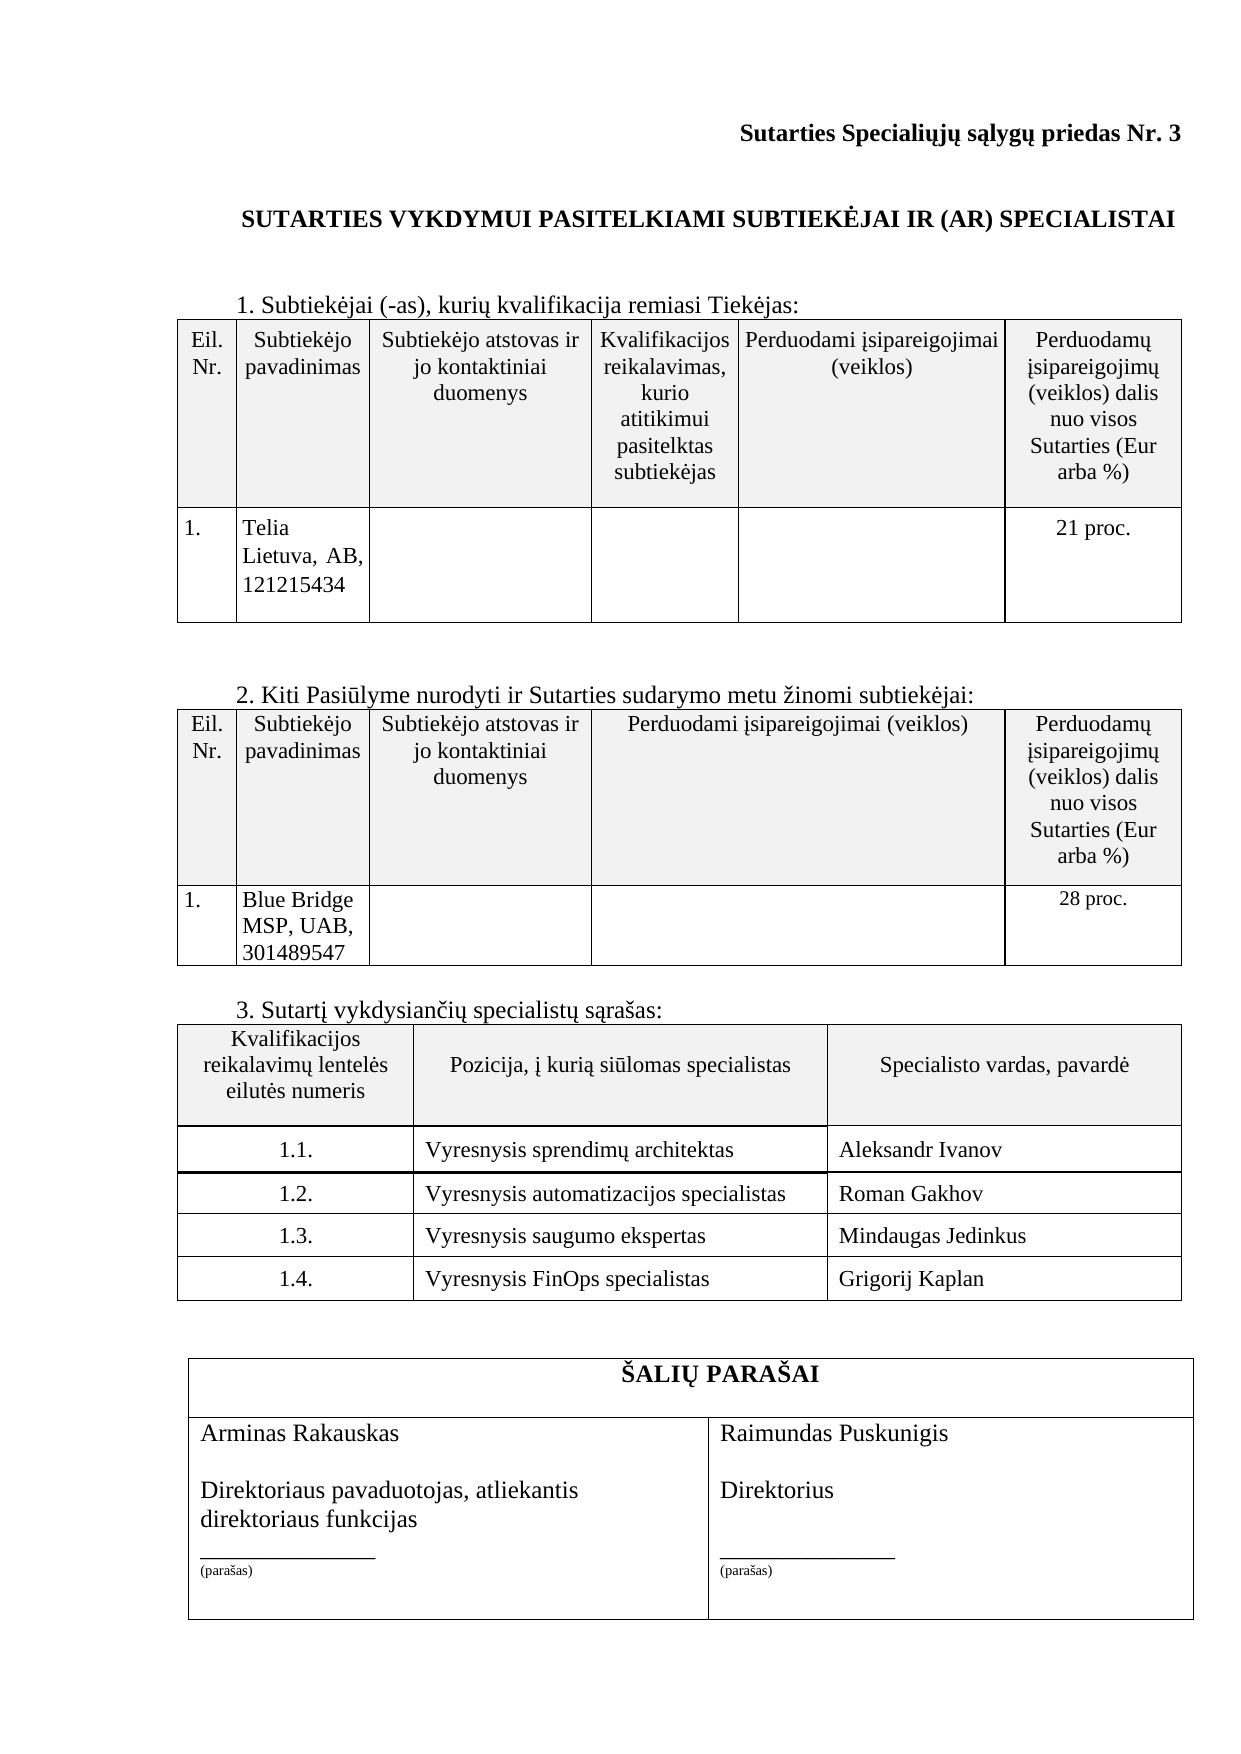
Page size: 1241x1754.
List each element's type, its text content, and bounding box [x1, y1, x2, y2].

table_cell [370, 886, 591, 965]
text Sutarties Specialiųjų sąlygų priedas Nr. 3 [177, 118, 1181, 147]
table_cell [592, 508, 738, 622]
table_cell 1.4. [178, 1257, 413, 1299]
table_cell [592, 886, 1004, 965]
table_cell Aleksandr Ivanov [828, 1126, 1181, 1171]
table_cell 1.1. [178, 1127, 413, 1171]
table_header Perduodami įsipareigojimai (veiklos) [592, 710, 1004, 885]
table_cell Arminas Rakauskas Direktoriaus pavaduotojas, atliekantis direktoriaus funkcijas ______________ (parašas) [189, 1418, 708, 1619]
table_header Subtiekėjo atstovas ir jo kontaktiniai duomenys [370, 320, 591, 507]
table_cell Vyresnysis automatizacijos specialistas [414, 1174, 827, 1213]
table_header Perduodamų įsipareigojimų (veiklos) dalis nuo visos Sutarties (Eur arba %) [1006, 320, 1181, 507]
table_header Eil. Nr. [178, 710, 236, 885]
text SUTARTIES VYKDYMUI PASITELKIAMI subtiekėjai ir (ar) specialistai [177, 204, 1181, 233]
table_cell 1.2. [178, 1174, 413, 1213]
table_cell Blue Bridge MSP, UAB, 301489547 [237, 886, 369, 965]
table_header Eil. Nr. [178, 320, 236, 507]
table_cell 1. [178, 886, 236, 965]
table_header Kvalifikacijos reikalavimų lentelės eilutės numeris [178, 1025, 413, 1125]
table_header ŠALIŲ PARAŠAI [189, 1359, 1193, 1417]
table_cell Grigorij Kaplan [828, 1257, 1181, 1299]
table_cell Telia Lietuva, AB, 121215434 [237, 508, 369, 622]
table_header Perduodami įsipareigojimai (veiklos) [739, 320, 1004, 507]
table_header Kvalifikacijos reikalavimas, kurio atitikimui pasitelktas subtiekėjas [592, 320, 738, 507]
text 3. Sutartį vykdysiančių specialistų sąrašas: [177, 995, 1181, 1024]
text 1. Subtiekėjai (-as), kurių kvalifikacija remiasi Tiekėjas: [177, 291, 1181, 319]
table_cell [739, 508, 1004, 622]
table_cell Vyresnysis sprendimų architektas [414, 1127, 827, 1171]
table_cell 1.3. [178, 1214, 413, 1256]
table_cell Vyresnysis saugumo ekspertas [414, 1214, 827, 1256]
table_cell 28 proc. [1006, 886, 1181, 965]
text 2. Kiti Pasiūlyme nurodyti ir Sutarties sudarymo metu žinomi subtiekėjai: [177, 681, 1181, 709]
table_cell Vyresnysis FinOps specialistas [414, 1257, 827, 1299]
table_cell Raimundas Puskunigis Direktorius ______________ (parašas) [709, 1418, 1193, 1619]
table_header Subtiekėjo pavadinimas [237, 710, 369, 885]
table_header Pozicija, į kurią siūlomas specialistas [414, 1025, 827, 1125]
table_header Perduodamų įsipareigojimų (veiklos) dalis nuo visos Sutarties (Eur arba %) [1006, 710, 1181, 885]
table_cell 21 proc. [1006, 508, 1181, 622]
table_header Specialisto vardas, pavardė [828, 1025, 1181, 1125]
table_cell [370, 508, 591, 622]
table_cell 1. [178, 508, 236, 622]
table_cell Roman Gakhov [828, 1173, 1181, 1213]
table_cell Mindaugas Jedinkus [828, 1214, 1181, 1256]
table_header Subtiekėjo atstovas ir jo kontaktiniai duomenys [370, 710, 591, 885]
table_header Subtiekėjo pavadinimas [237, 320, 369, 507]
